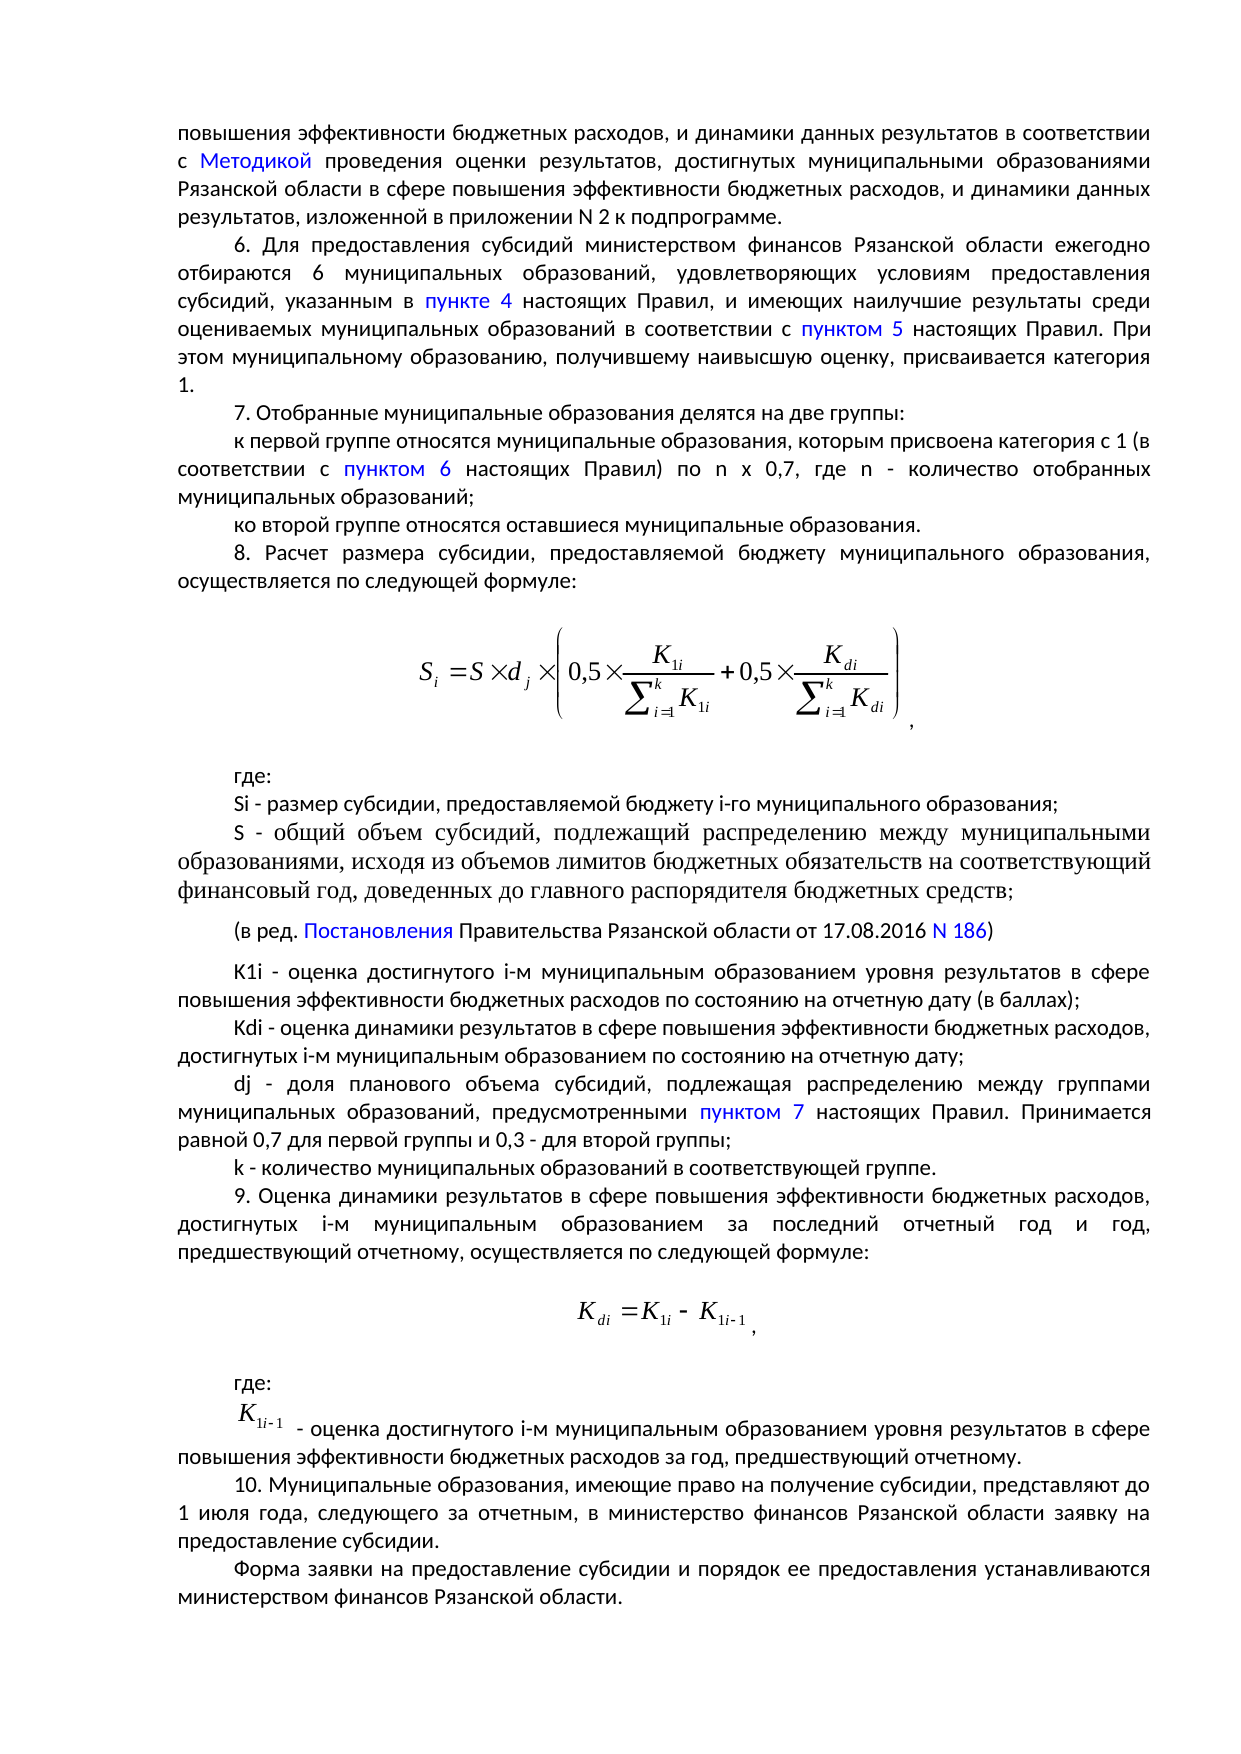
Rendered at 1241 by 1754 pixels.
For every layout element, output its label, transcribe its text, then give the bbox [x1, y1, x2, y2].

text , [177, 1293, 1152, 1340]
text к первой группе относятся муниципальные образования, которым присвоена категория с 1 (в соответствии с пунктом 6 настоящих Правил) по n x 0,7, где n - количество отобранных муниципальных образований; [177, 426, 1152, 510]
text k - количество муниципальных образований в соответствующей группе. [177, 1153, 1152, 1181]
text ко второй группе относятся оставшиеся муниципальные образования. [177, 510, 1152, 538]
text где: [177, 1368, 1152, 1396]
text S - общий объем субсидий, подлежащий распределению между муниципальными образованиями, исходя из объемов лимитов бюджетных обязательств на соответствующий финансовый год, доведенных до главного распорядителя бюджетных средств; [177, 817, 1152, 904]
text 10. Муниципальные образования, имеющие право на получение субсидии, представляют до 1 июля года, следующего за отчетным, в министерство финансов Рязанской области заявку на предоставление субсидии. [177, 1470, 1152, 1554]
text 8. Расчет размера субсидии, предоставляемой бюджету муниципального образования, осуществляется по следующей формуле: [177, 538, 1152, 594]
text Kdi - оценка динамики результатов в сфере повышения эффективности бюджетных расходов, достигнутых i-м муниципальным образованием по состоянию на отчетную дату; [177, 1013, 1152, 1069]
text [177, 118, 1152, 230]
text dj - доля планового объема субсидий, подлежащая распределению между группами муниципальных образований, предусмотренными пунктом 7 настоящих Правил. Принимается равной 0,7 для первой группы и 0,3 - для второй группы; [177, 1069, 1152, 1153]
text (в ред. Постановления Правительства Рязанской области от 17.08.2016 N 186) [177, 916, 1152, 944]
text , [177, 622, 1152, 733]
text 9. Оценка динамики результатов в сфере повышения эффективности бюджетных расходов, достигнутых i-м муниципальным образованием за последний отчетный год и год, предшествующий отчетному, осуществляется по следующей формуле: [177, 1181, 1152, 1265]
text - оценка достигнутого i-м муниципальным образованием уровня результатов в сфере повышения эффективности бюджетных расходов за год, предшествующий отчетному. [177, 1396, 1152, 1470]
text где: [177, 761, 1152, 789]
text 7. Отобранные муниципальные образования делятся на две группы: [177, 398, 1152, 426]
text 6. Для предоставления субсидий министерством финансов Рязанской области ежегодно отбираются 6 муниципальных образований, удовлетворяющих условиям предоставления субсидий, указанным в пункте 4 настоящих Правил, и имеющих наилучшие результаты среди оцениваемых муниципальных образований в соответствии с пунктом 5 настоящих Правил. При этом муниципальному образованию, получившему наивысшую оценку, присваивается категория 1. [177, 230, 1152, 398]
text K1i - оценка достигнутого i-м муниципальным образованием уровня результатов в сфере повышения эффективности бюджетных расходов по состоянию на отчетную дату (в баллах); [177, 957, 1152, 1013]
text Форма заявки на предоставление субсидии и порядок ее предоставления устанавливаются министерством финансов Рязанской области. [177, 1554, 1152, 1610]
text Si - размер субсидии, предоставляемой бюджету i-го муниципального образования; [177, 789, 1152, 817]
